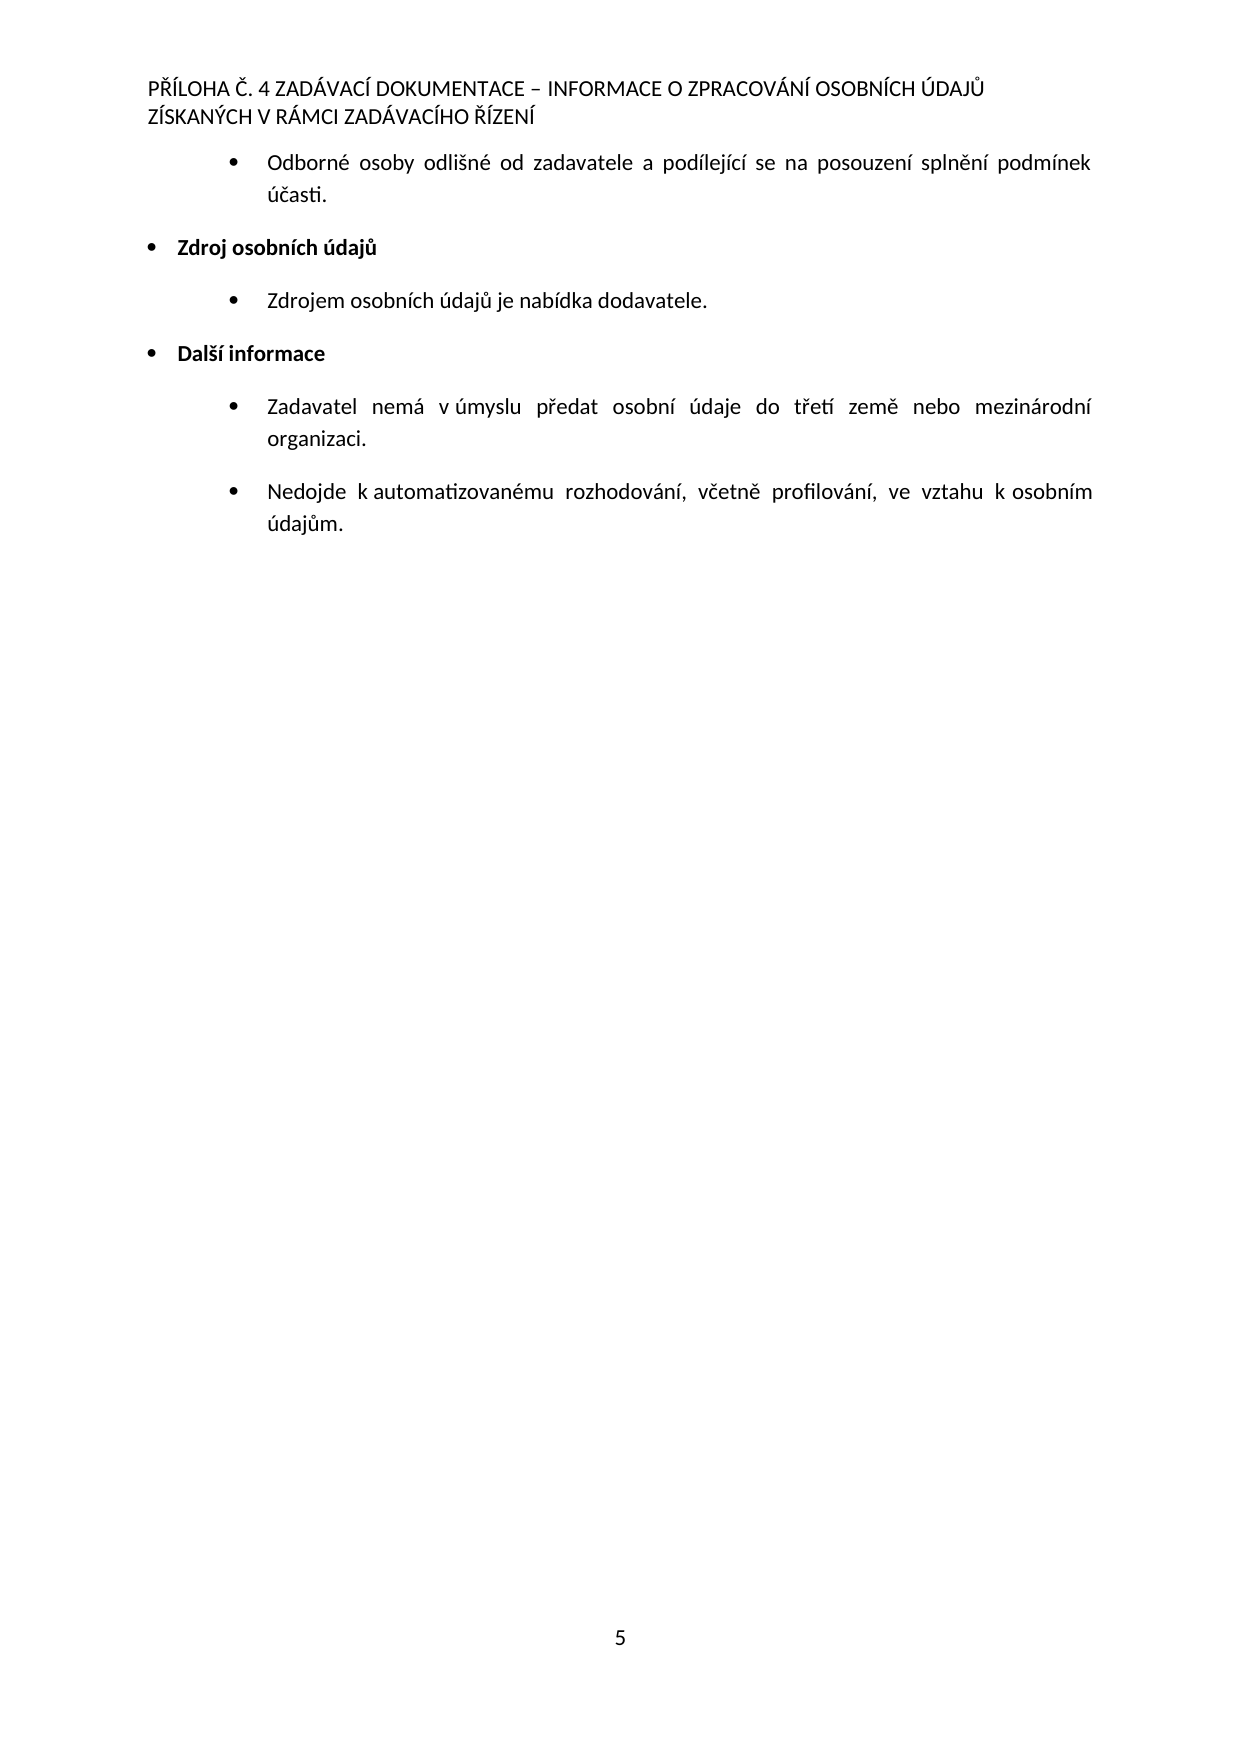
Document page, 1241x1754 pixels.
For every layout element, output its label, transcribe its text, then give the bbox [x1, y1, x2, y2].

text Další informace [148, 339, 1093, 367]
text Nedojde k automatizovanému rozhodování, včetně profilování, ve vztahu k osobním údajům. [229, 477, 1093, 537]
text Odborné osoby odlišné od zadavatele a podílející se na posouzení splnění podmínek účasti. [229, 148, 1093, 208]
text Zdrojem osobních údajů je nabídka dodavatele. [229, 286, 1093, 314]
text Zdroj osobních údajů [148, 233, 1093, 261]
text Zadavatel nemá v úmyslu předat osobní údaje do třetí země nebo mezinárodní organizaci. [229, 392, 1093, 452]
